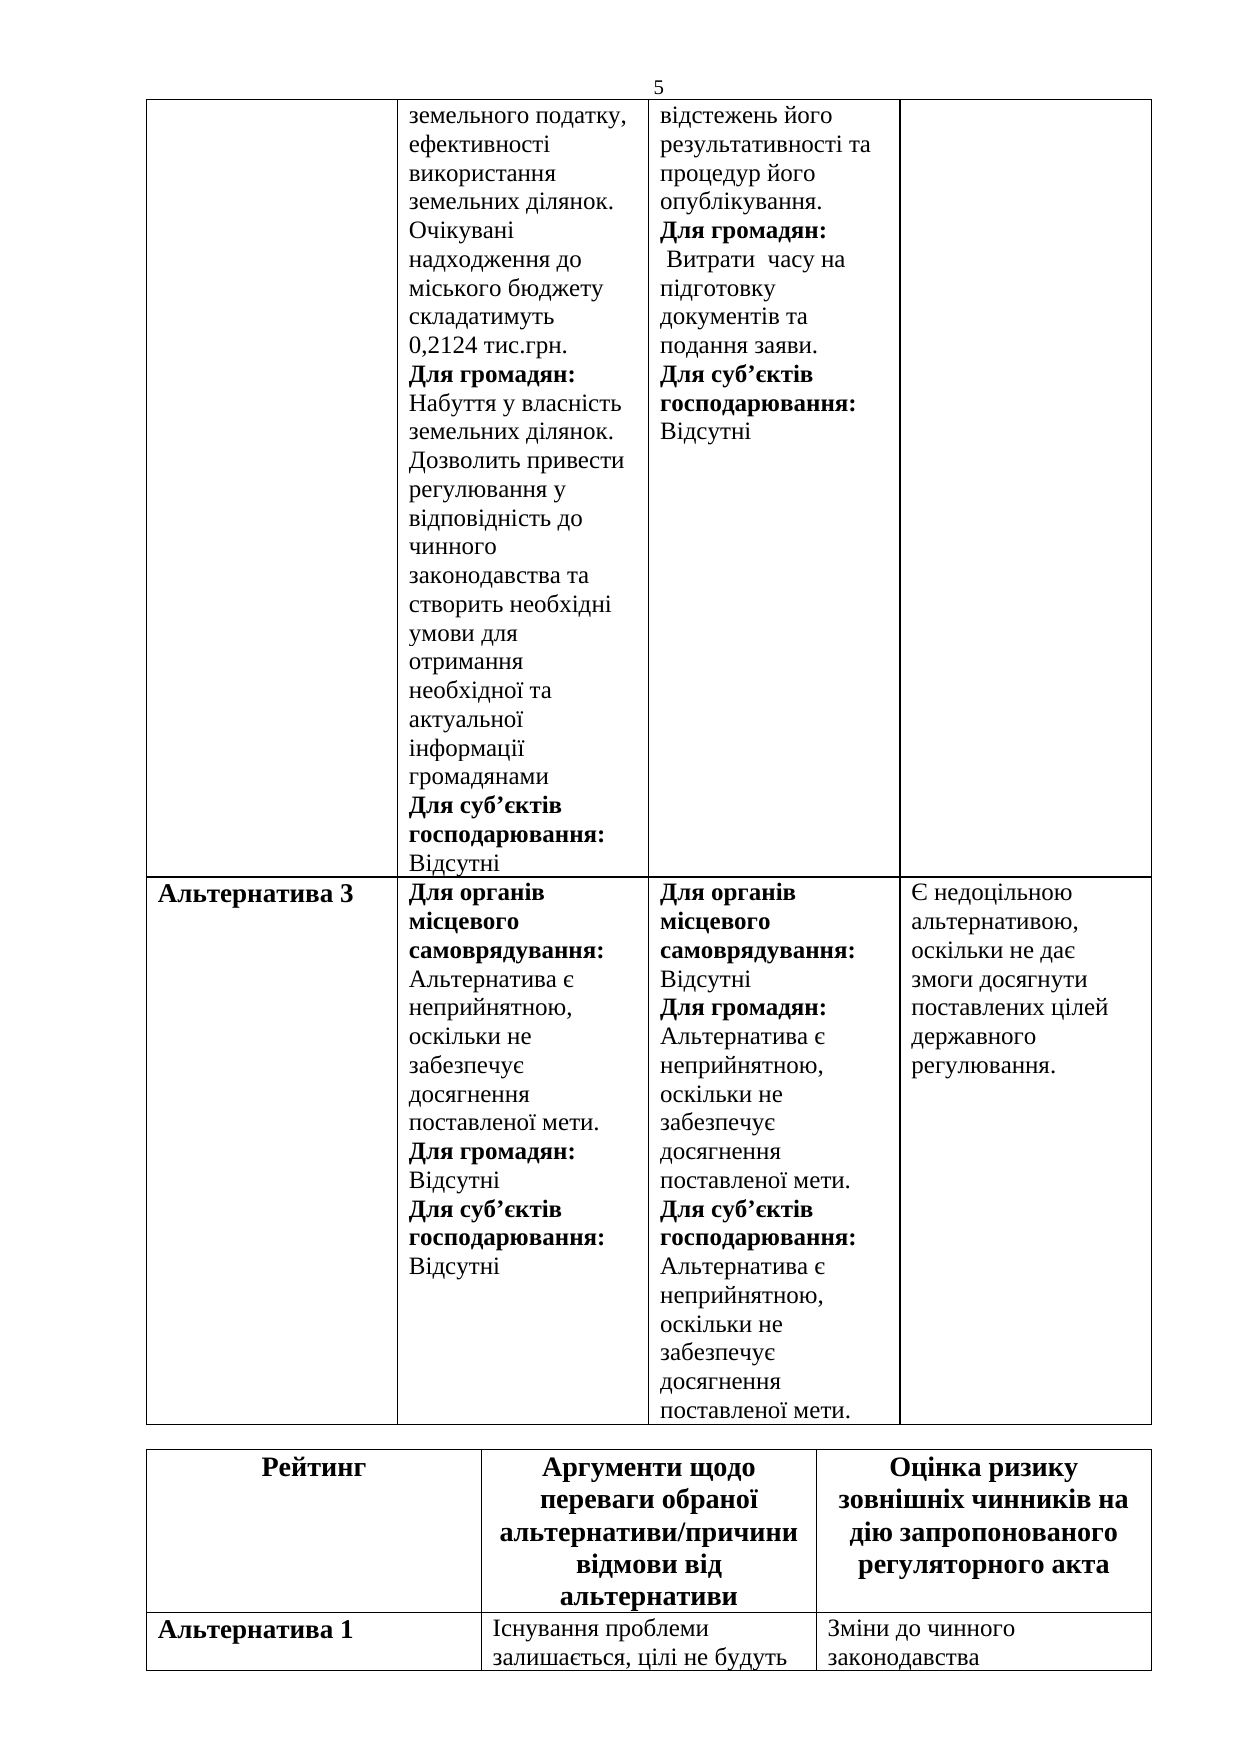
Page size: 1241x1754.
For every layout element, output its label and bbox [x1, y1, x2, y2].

table_cell [135, 99, 1182, 1671]
